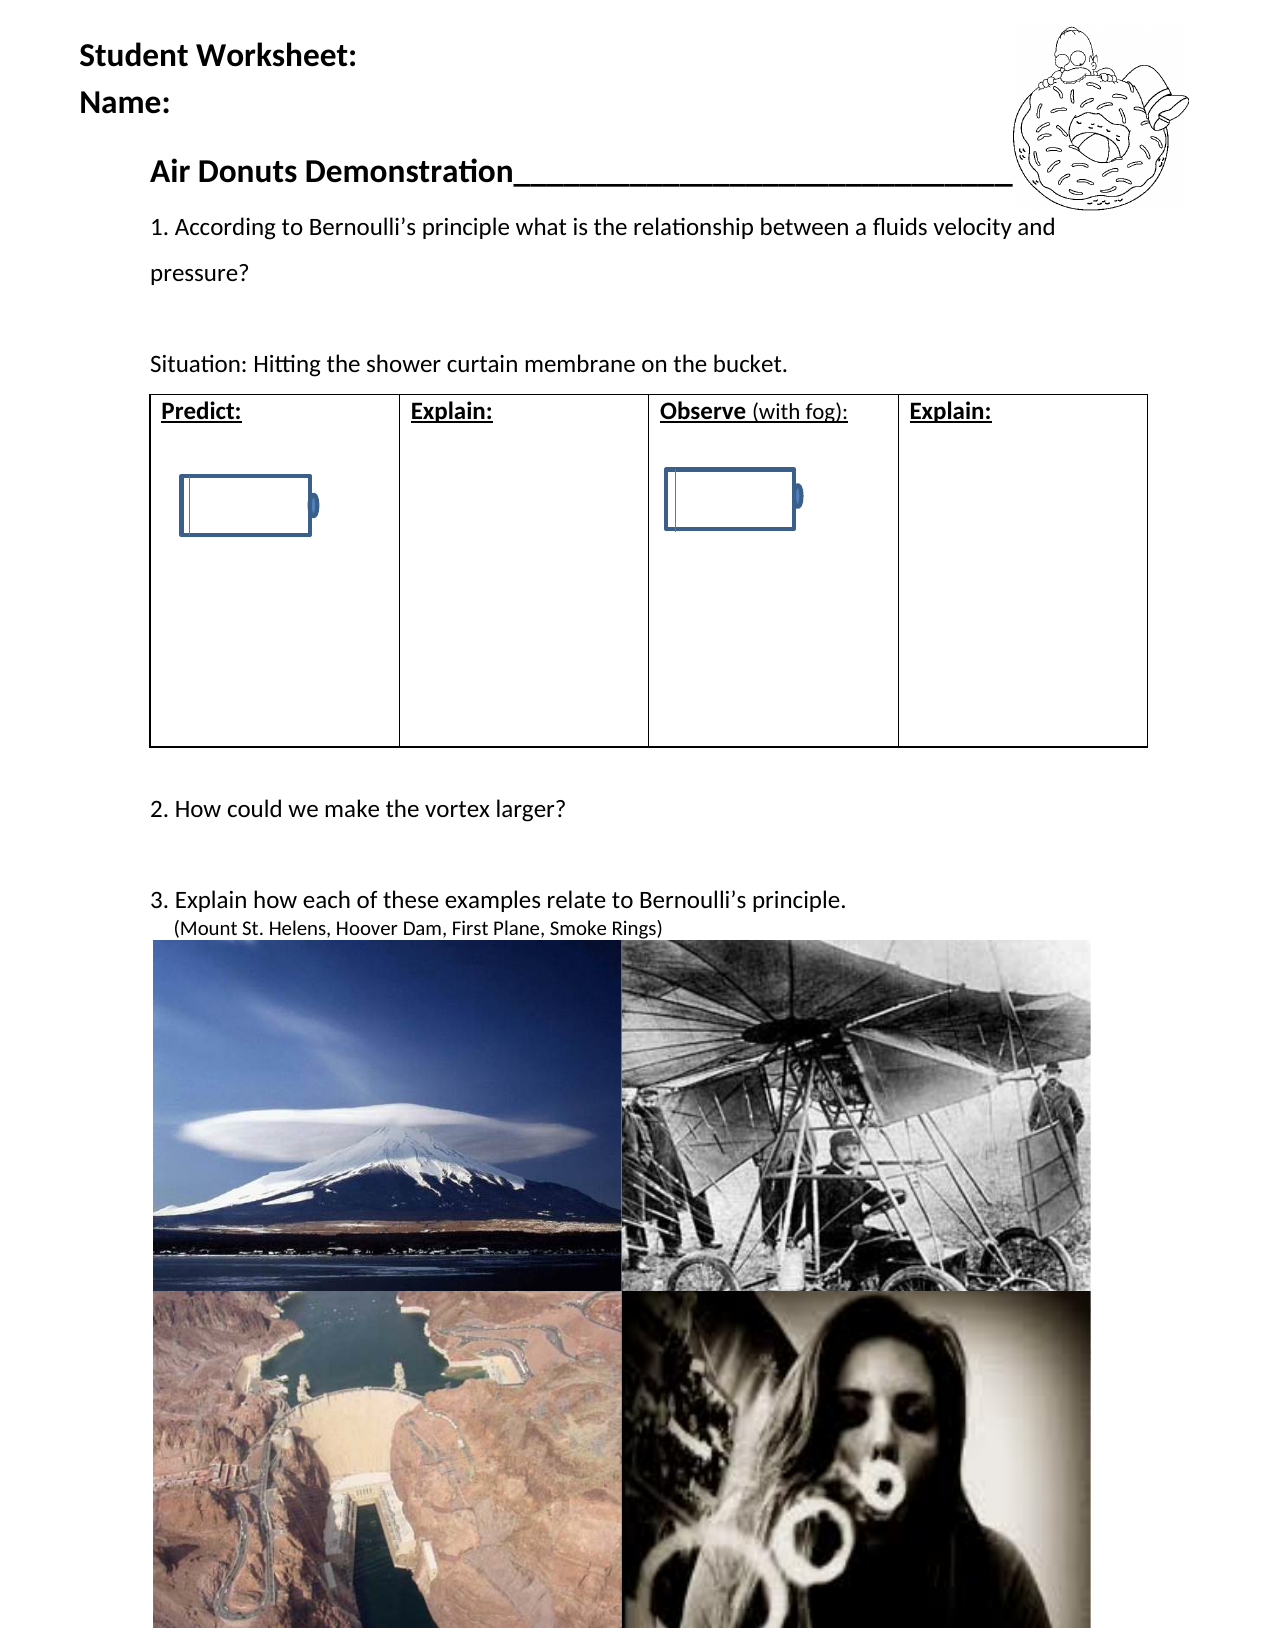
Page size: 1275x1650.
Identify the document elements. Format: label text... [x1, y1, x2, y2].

text Air Donuts Demonstration_______________________________ [150, 150, 1012, 191]
text 3. Explain how each of these examples relate to Bernoulli’s principle. [150, 884, 1125, 915]
picture [1012, 26, 1189, 211]
text 1. According to Bernoulli’s principle what is the relationship between a fluids velocity and pressure? [150, 211, 1125, 287]
text Situation: Hitting the shower curtain membrane on the bucket. [150, 348, 1125, 379]
table_header Explain: [400, 395, 648, 746]
text (Mount St. Helens, Hoover Dam, First Plane, Smoke Rings) [150, 915, 1125, 941]
text 2. How could we make the vortex larger? [150, 793, 1125, 824]
table_header Explain: [899, 395, 1147, 746]
table_header Predict: [151, 395, 399, 746]
table_header Observe (with fog): [649, 395, 898, 746]
picture [153, 940, 1091, 1628]
